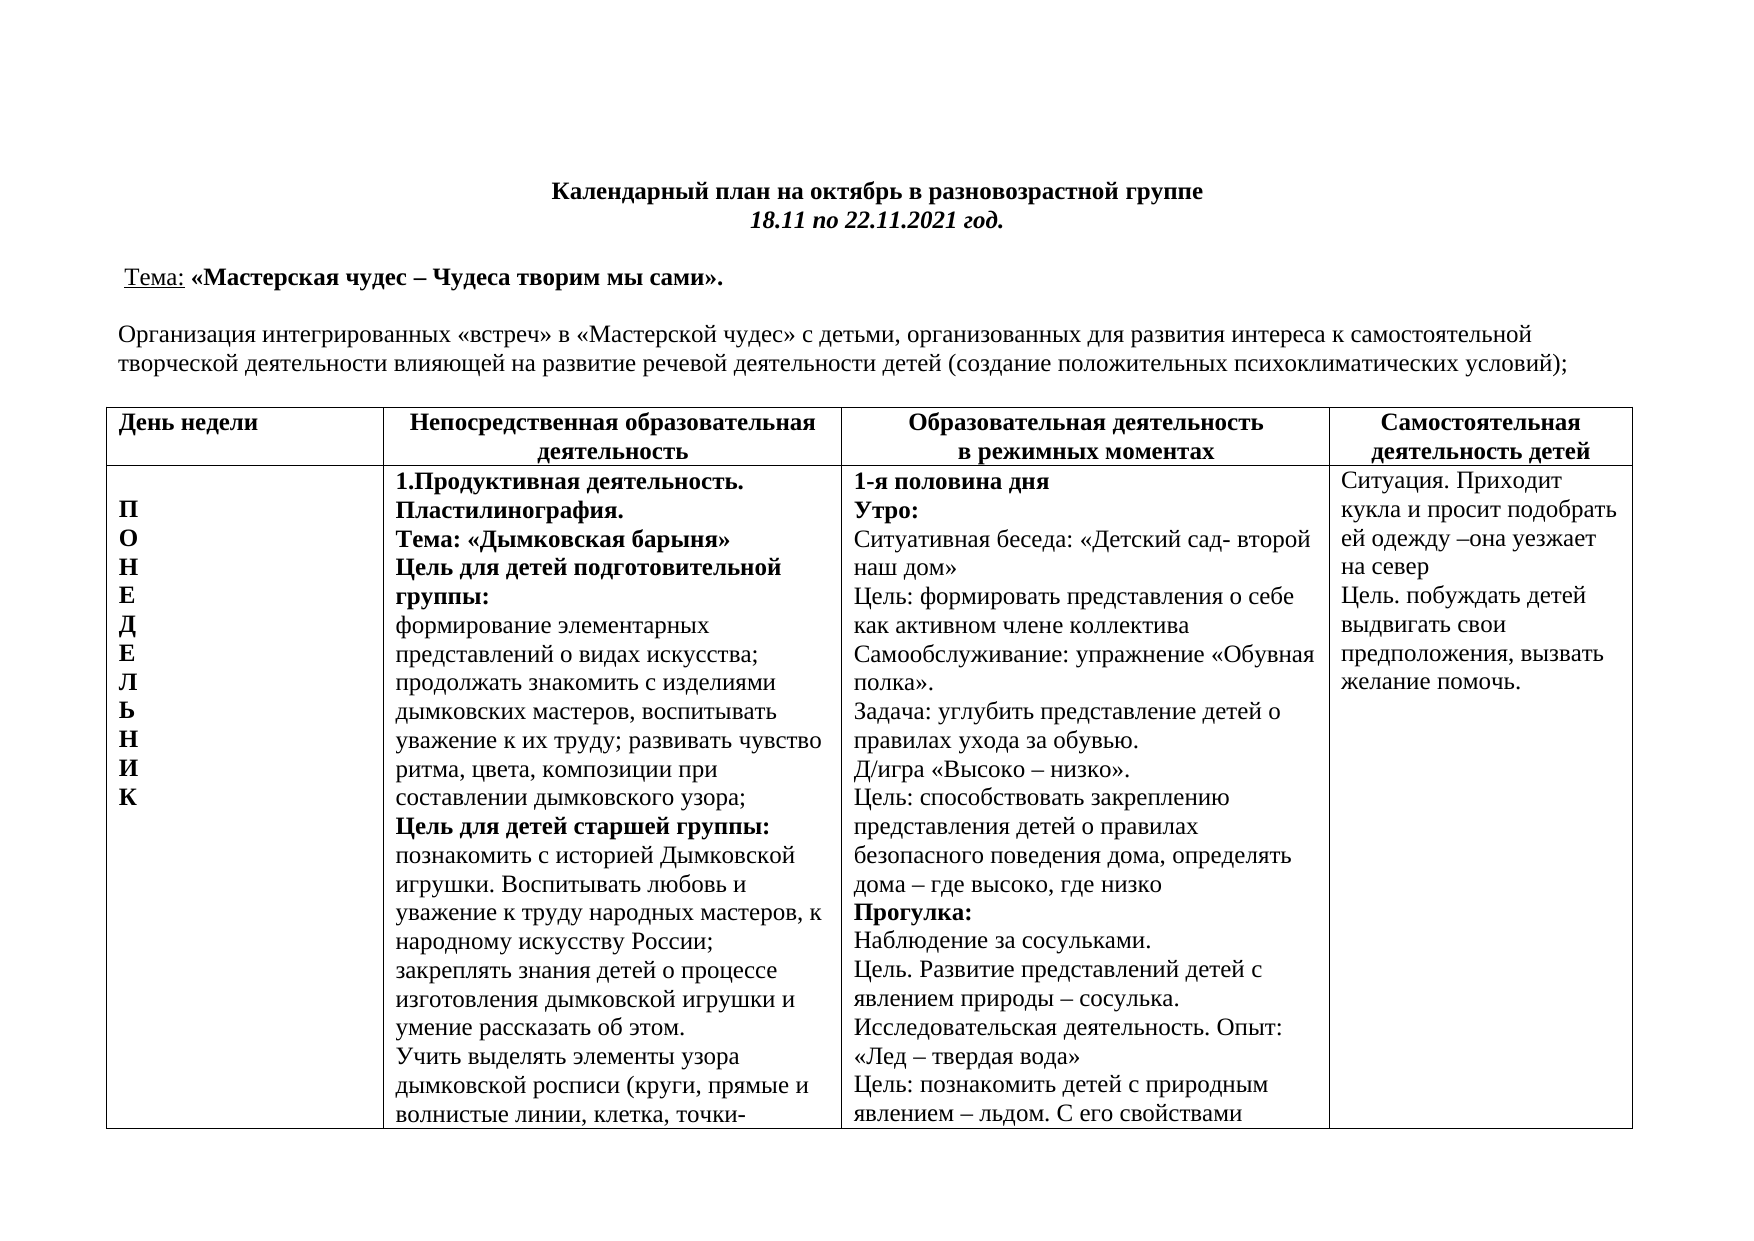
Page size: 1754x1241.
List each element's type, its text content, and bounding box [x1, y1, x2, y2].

table_cell 1.Продуктивная деятельность. Пластилинография. Тема: «Дымковская барыня» Цель для детей подготовительной группы: формирование элементарных представлений о видах искусства; продолжать знакомить с изделиями дымковских мастеров, воспитывать уважение к их труду; развивать чувство ритма, цвета, композиции при составлении дымковского узора; Цель для детей старшей группы: познакомить с историей Дымковской игрушки. Воспитывать любовь и уважение к труду народных мастеров, к народному искусству России; закреплять знания детей о процессе изготовления дымковской игрушки и умение рассказать об этом. Учить выделять элементы узора дымковской росписи (круги, прямые и волнистые линии, клетка, точки- [384, 466, 841, 1127]
title Календарный план на октябрь в разновозрастной группе [550, 176, 1204, 205]
title Тема: «Мастерская чудес – Чудеса творим мы сами». [124, 262, 1643, 291]
text 18.11 по 22.11.2021 год. [549, 205, 1204, 233]
table_header Непосредственная образовательная деятельность [384, 408, 841, 465]
table_header День недели [107, 408, 383, 465]
table_header Образовательная деятельность в режимных моментах [842, 408, 1329, 465]
table_cell 1-я половина дня Утро: Ситуативная беседа: «Детский сад- второй наш дом» Цель: формировать представления о себе как активном члене коллектива Самообслуживание: упражнение «Обувная полка». Задача: углубить представление детей о правилах ухода за обувью. Д/игра «Высоко – низко». Цель: способствовать закреплению представления детей о правилах безопасного поведения дома, определять дома – где высоко, где низко Прогулка: Наблюдение за сосульками. Цель. Развитие представлений детей с явлением природы – сосулька. Исследовательская деятельность. Опыт: «Лед – твердая вода» Цель: познакомить детей с природным явлением – льдом. С его свойствами [842, 466, 1329, 1127]
text Организация интегрированных «встреч» в «Мастерской чудес» с детьми, организованных для развития интереса к самостоятельной творческой деятельности влияющей на развитие речевой деятельности детей (создание положительных психоклиматических условий); [118, 319, 1643, 377]
table_header Самостоятельная деятельность детей [1330, 408, 1632, 465]
table_cell Ситуация. Приходит кукла и просит подобрать ей одежду –она уезжает на север Цель. побуждать детей выдвигать свои предположения, вызвать желание помочь. [1330, 466, 1632, 1127]
table_cell П О Н Е Д Е Л Ь Н И К [107, 466, 383, 1127]
